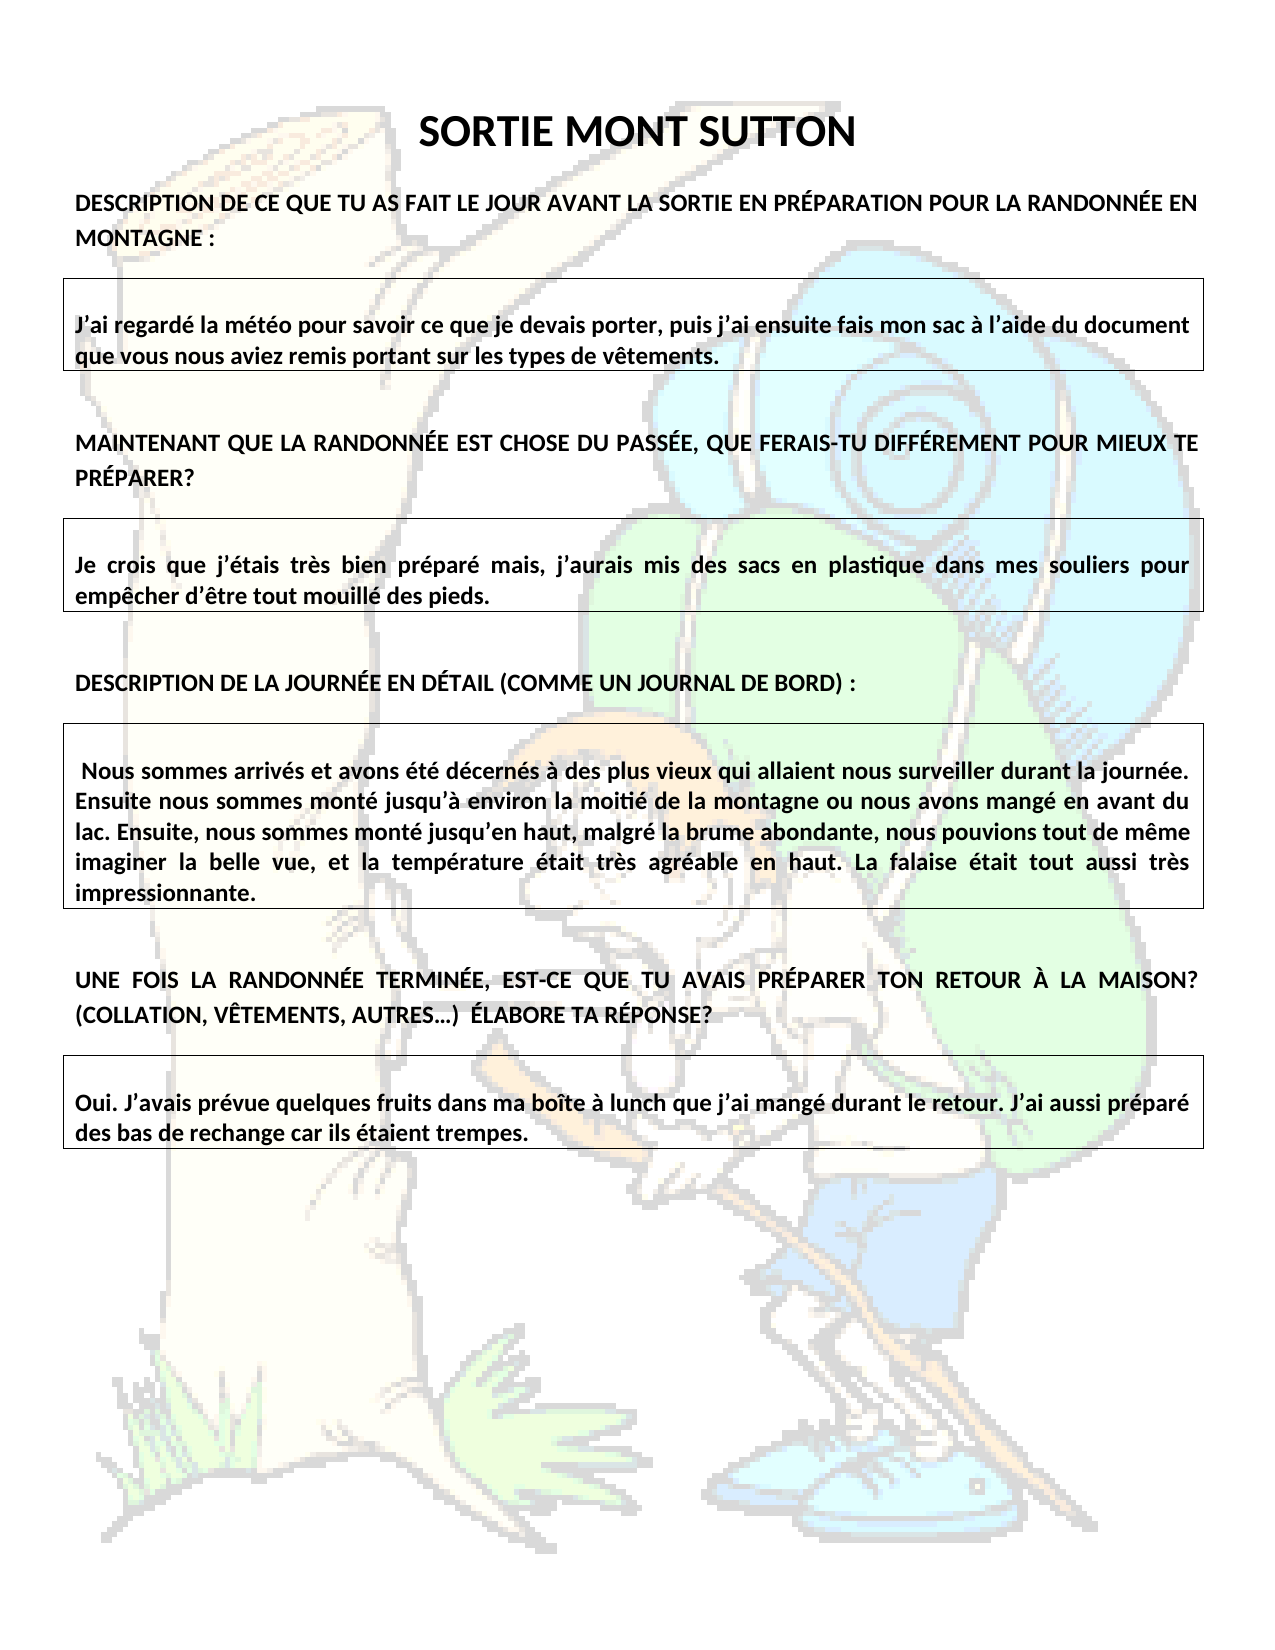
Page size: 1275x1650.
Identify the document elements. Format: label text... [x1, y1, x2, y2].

text DESCRIPTION DE LA JOURNÉE EN DÉTAIL (COMME UN JOURNAL DE BORD) : [75, 667, 1200, 698]
table_header Nous sommes arrivés et avons été décernés à des plus vieux qui allaient nous surveiller durant la journée. Ensuite nous sommes monté jusqu’à environ la moitié de la montagne ou nous avons mangé en avant du lac. Ensuite, nous sommes monté jusqu’en haut, malgré la brume abondante, nous pouvions tout de même imaginer la belle vue, et la température était très agréable en haut. La falaise était tout aussi très impressionnante. [64, 724, 1203, 907]
text MAINTENANT QUE LA RANDONNÉE EST CHOSE DU PASSÉE, QUE FERAIS-TU DIFFÉREMENT POUR MIEUX TE PRÉPARER? [75, 427, 1200, 493]
text UNE FOIS LA RANDONNÉE TERMINÉE, EST-CE QUE TU AVAIS PRÉPARER TON RETOUR À LA MAISON? (COLLATION, VÊTEMENTS, AUTRES…) ÉLABORE TA RÉPONSE? [75, 964, 1200, 1030]
table_header Oui. J’avais prévue quelques fruits dans ma boîte à lunch que j’ai mangé durant le retour. J’ai aussi préparé des bas de rechange car ils étaient trempes. [64, 1056, 1203, 1148]
table_header J’ai regardé la météo pour savoir ce que je devais porter, puis j’ai ensuite fais mon sac à l’aide du document que vous nous aviez remis portant sur les types de vêtements. [64, 279, 1203, 370]
text SORTIE MONT SUTTON [75, 102, 1200, 158]
table_header Je crois que j’étais très bien préparé mais, j’aurais mis des sacs en plastique dans mes souliers pour empêcher d’être tout mouillé des pieds. [64, 519, 1203, 611]
text DESCRIPTION DE CE QUE TU AS FAIT LE JOUR AVANT LA SORTIE EN PRÉPARATION POUR LA RANDONNÉE EN MONTAGNE : [75, 187, 1200, 252]
